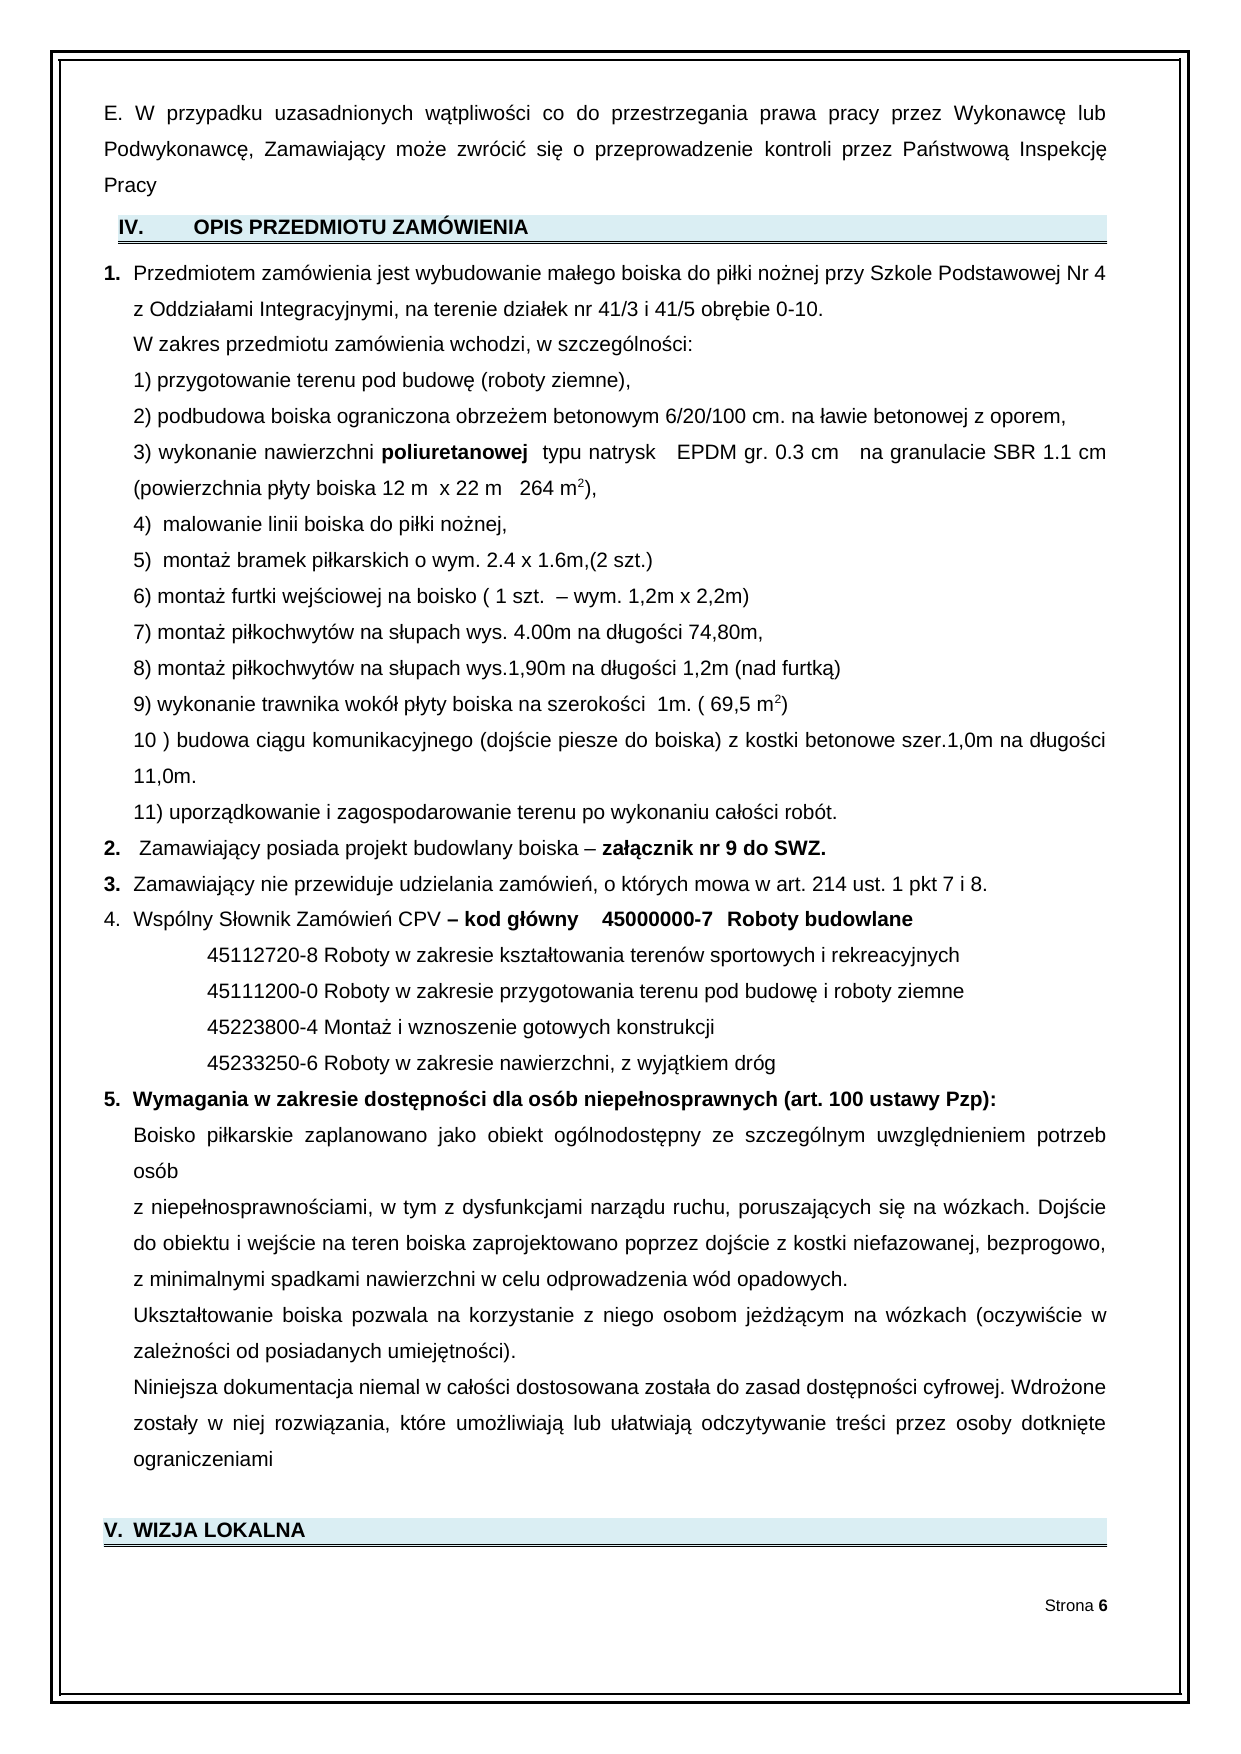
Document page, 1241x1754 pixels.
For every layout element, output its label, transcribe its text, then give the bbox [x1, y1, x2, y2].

text W zakres przedmiotu zamówienia wchodzi, w szczególności: [133, 332, 1107, 356]
list Zamawiający posiada projekt budowlany boiska – załącznik nr 9 do SWZ. [103, 835, 1107, 859]
text 10 ) budowa ciągu komunikacyjnego (dojście piesze do boiska) z kostki betonowe szer.1,0m na długości 11,0m. [133, 728, 1107, 787]
text 45223800-4 Montaż i wznoszenie gotowych konstrukcji [207, 1015, 1107, 1039]
list Wymagania w zakresie dostępności dla osób niepełnosprawnych (art. 100 ustawy Pzp): [103, 1087, 1107, 1111]
text Boisko piłkarskie zaplanowano jako obiekt ogólnodostępny ze szczególnym uwzględnieniem potrzeb osób z niepełnosprawnościami, w tym z dysfunkcjami narządu ruchu, poruszających się na wózkach. Dojście do obiektu i wejście na teren boiska zaprojektowano poprzez dojście z kostki niefazowanej, bezprogowo, z minimalnymi spadkami nawierzchni w celu odprowadzenia wód opadowych. [133, 1123, 1107, 1291]
text 7) montaż piłkochwytów na słupach wys. 4.00m na długości 74,80m, [133, 620, 1107, 644]
text 4) malowanie linii boiska do piłki nożnej, [133, 512, 1107, 536]
text Niniejsza dokumentacja niemal w całości dostosowana została do zasad dostępności cyfrowej. Wdrożone zostały w niej rozwiązania, które umożliwiają lub ułatwiają odczytywanie treści przez osoby dotknięte ograniczeniami [133, 1374, 1107, 1470]
text 5) montaż bramek piłkarskich o wym. 2.4 x 1.6m,(2 szt.) [133, 548, 1107, 572]
text 45233250-6 Roboty w zakresie nawierzchni, z wyjątkiem dróg [207, 1051, 1107, 1075]
text 1) przygotowanie terenu pod budowę (roboty ziemne), [133, 368, 1107, 392]
text Ukształtowanie boiska pozwala na korzystanie z niego osobom jeżdżącym na wózkach (oczywiście w zależności od posiadanych umiejętności). [133, 1303, 1107, 1362]
list WIZJA LOKALNA [103, 1518, 1107, 1547]
text 3) wykonanie nawierzchni poliuretanowej typu natrysk EPDM gr. 0.3 cm na granulacie SBR 1.1 cm (powierzchnia płyty boiska 12 m x 22 m 264 m2), [133, 440, 1107, 500]
list Zamawiający nie przewiduje udzielania zamówień, o których mowa w art. 214 ust. 1 pkt 7 i 8. [103, 871, 1107, 895]
text 45111200-0 Roboty w zakresie przygotowania terenu pod budowę i roboty ziemne [207, 979, 1107, 1003]
list Wspólny Słownik Zamówień CPV – kod główny 45000000-7 Roboty budowlane [103, 907, 1107, 931]
text 2) podbudowa boiska ograniczona obrzeżem betonowym 6/20/100 cm. na ławie betonowej z oporem, [133, 404, 1107, 428]
text 9) wykonanie trawnika wokół płyty boiska na szerokości 1m. ( 69,5 m2) [133, 692, 1107, 716]
text 6) montaż furtki wejściowej na boisko ( 1 szt. – wym. 1,2m x 2,2m) [133, 584, 1107, 608]
list Przedmiotem zamówienia jest wybudowanie małego boiska do piłki nożnej przy Szkole Podstawowej Nr 4 z Oddziałami Integracyjnymi, na terenie działek nr 41/3 i 41/5 obrębie 0-10. [103, 260, 1107, 320]
text 45112720-8 Roboty w zakresie kształtowania terenów sportowych i rekreacyjnych [207, 943, 1107, 967]
text 11) uporządkowanie i zagospodarowanie terenu po wykonaniu całości robót. [133, 799, 1107, 823]
list OPIS PRZEDMIOTU ZAMÓWIENIA [118, 215, 1107, 241]
text E. W przypadku uzasadnionych wątpliwości co do przestrzegania prawa pracy przez Wykonawcę lub Podwykonawcę, Zamawiający może zwrócić się o przeprowadzenie kontroli przez Państwową Inspekcję Pracy [103, 101, 1107, 197]
text 8) montaż piłkochwytów na słupach wys.1,90m na długości 1,2m (nad furtką) [133, 656, 1107, 680]
